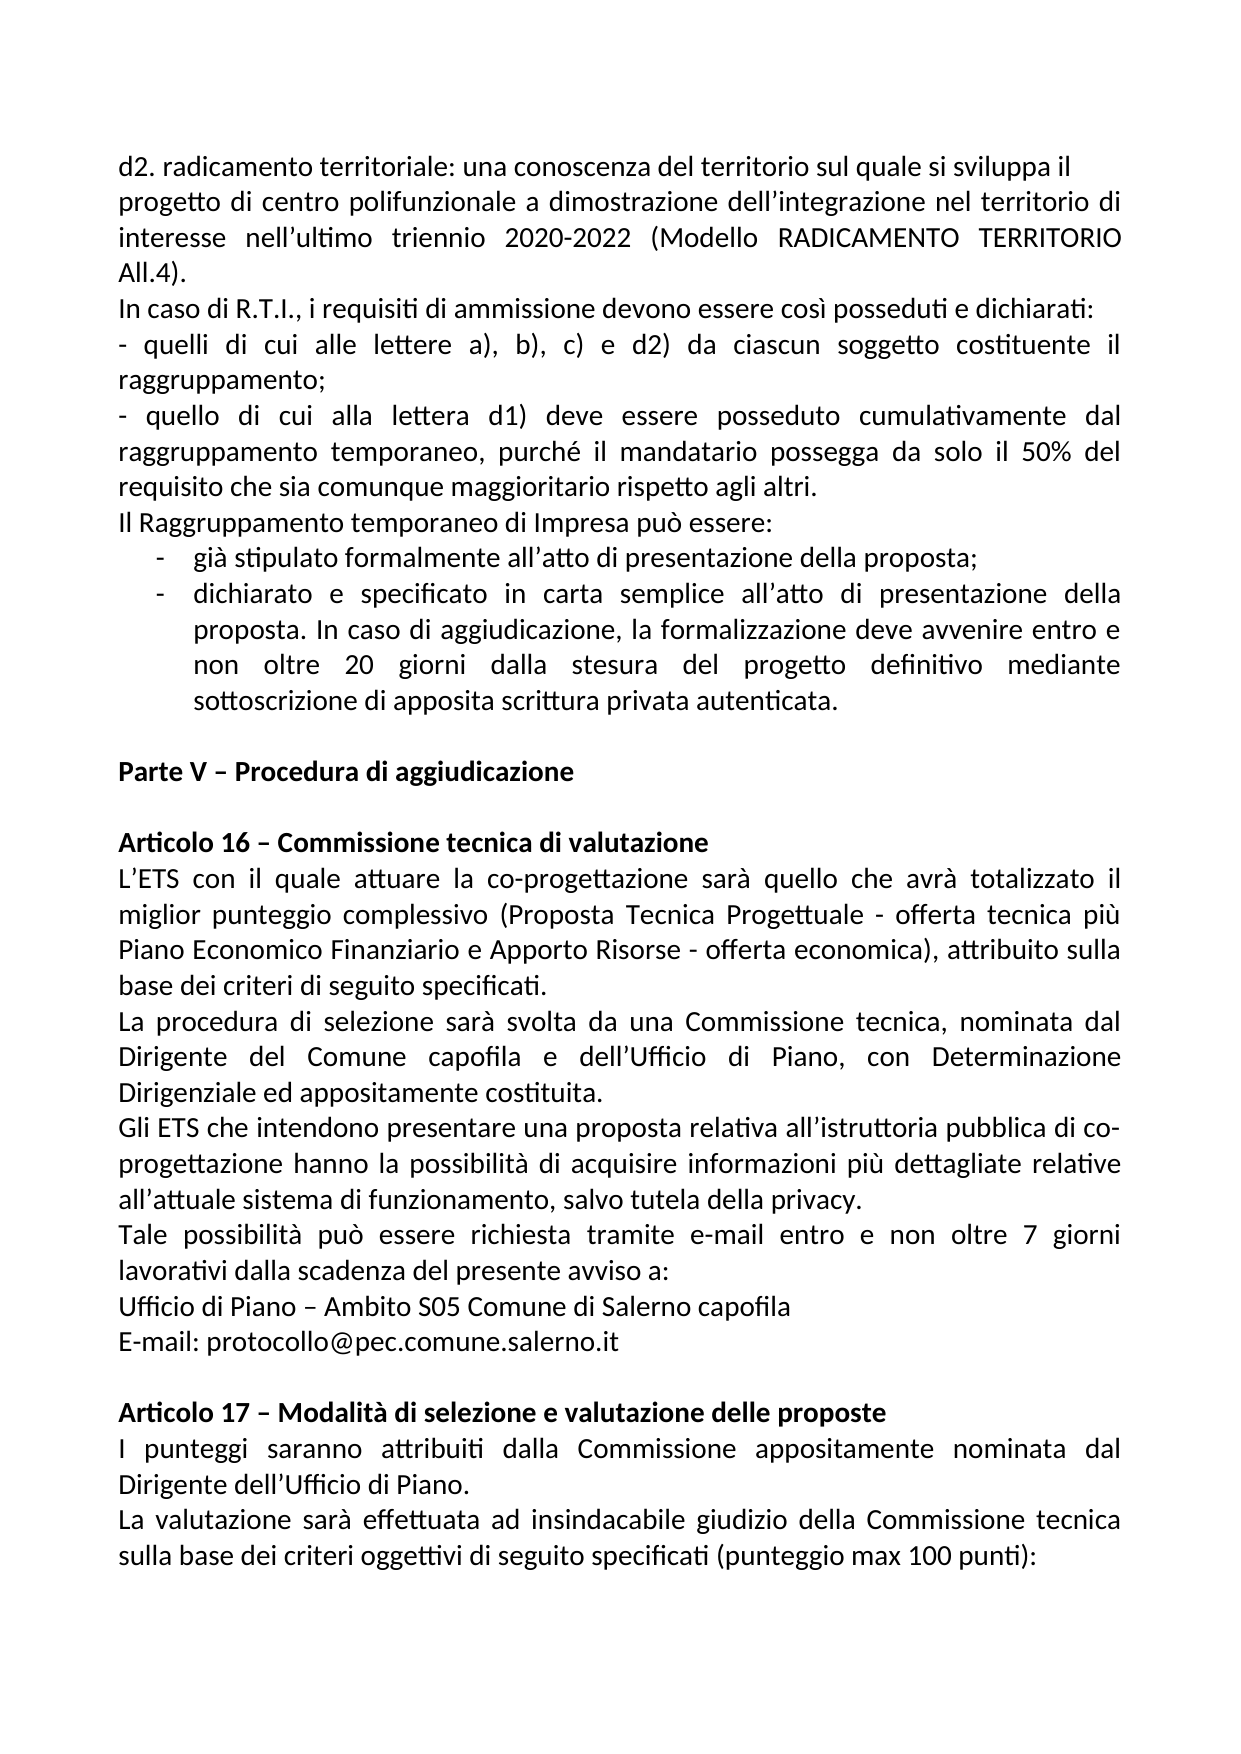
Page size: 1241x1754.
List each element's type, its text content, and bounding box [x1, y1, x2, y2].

text La valutazione sarà effettuata ad insindacabile giudizio della Commissione tecnica sulla base dei criteri oggettivi di seguito specificati (punteggio max 100 punti): [118, 1501, 1122, 1573]
text L’ETS con il quale attuare la co-progettazione sarà quello che avrà totalizzato il miglior punteggio complessivo (Proposta Tecnica Progettuale - offerta tecnica più Piano Economico Finanziario e Apporto Risorse - offerta economica), attribuito sulla base dei criteri di seguito specificati. [118, 860, 1122, 1003]
text La procedura di selezione sarà svolta da una Commissione tecnica, nominata dal Dirigente del Comune capofila e dell’Ufficio di Piano, con Determinazione Dirigenziale ed appositamente costituita. [118, 1003, 1122, 1109]
text Gli ETS che intendono presentare una proposta relativa all’istruttoria pubblica di co-progettazione hanno la possibilità di acquisire informazioni più dettagliate relative all’attuale sistema di funzionamento, salvo tutela della privacy. [118, 1109, 1122, 1216]
text I punteggi saranno attribuiti dalla Commissione appositamente nominata dal Dirigente dell’Ufficio di Piano. [118, 1430, 1122, 1501]
text In caso di R.T.I., i requisiti di ammissione devono essere così posseduti e dichiarati: [118, 290, 1122, 326]
text Il Raggruppamento temporaneo di Impresa può essere: [118, 504, 1122, 539]
text - quello di cui alla lettera d1) deve essere posseduto cumulativamente dal raggruppamento temporaneo, purché il mandatario possegga da solo il 50% del requisito che sia comunque maggioritario rispetto agli altri. [118, 397, 1122, 504]
list dichiarato e specificato in carta semplice all’atto di presentazione della proposta. In caso di aggiudicazione, la formalizzazione deve avvenire entro e non oltre 20 giorni dalla stesura del progetto definitivo mediante sottoscrizione di apposita scrittura privata autenticata. [156, 575, 1122, 718]
text progetto di centro polifunzionale a dimostrazione dell’integrazione nel territorio di interesse nell’ultimo triennio 2020-2022 (Modello RADICAMENTO TERRITORIO All.4). [118, 183, 1122, 290]
text - quelli di cui alle lettere a), b), c) e d2) da ciascun soggetto costituente il raggruppamento; [118, 326, 1122, 397]
text Ufficio di Piano – Ambito S05 Comune di Salerno capofila [118, 1288, 1122, 1323]
text E-mail: protocollo@pec.comune.salerno.it [118, 1323, 1122, 1359]
text d2. radicamento territoriale: una conoscenza del territorio sul quale si sviluppa il [118, 148, 1122, 183]
text Parte V – Procedura di aggiudicazione [118, 753, 1122, 789]
text Tale possibilità può essere richiesta tramite e-mail entro e non oltre 7 giorni lavorativi dalla scadenza del presente avviso a: [118, 1216, 1122, 1288]
text Articolo 17 – Modalità di selezione e valutazione delle proposte [118, 1394, 1122, 1430]
list già stipulato formalmente all’atto di presentazione della proposta; [156, 539, 1122, 575]
text Articolo 16 – Commissione tecnica di valutazione [118, 824, 1122, 860]
